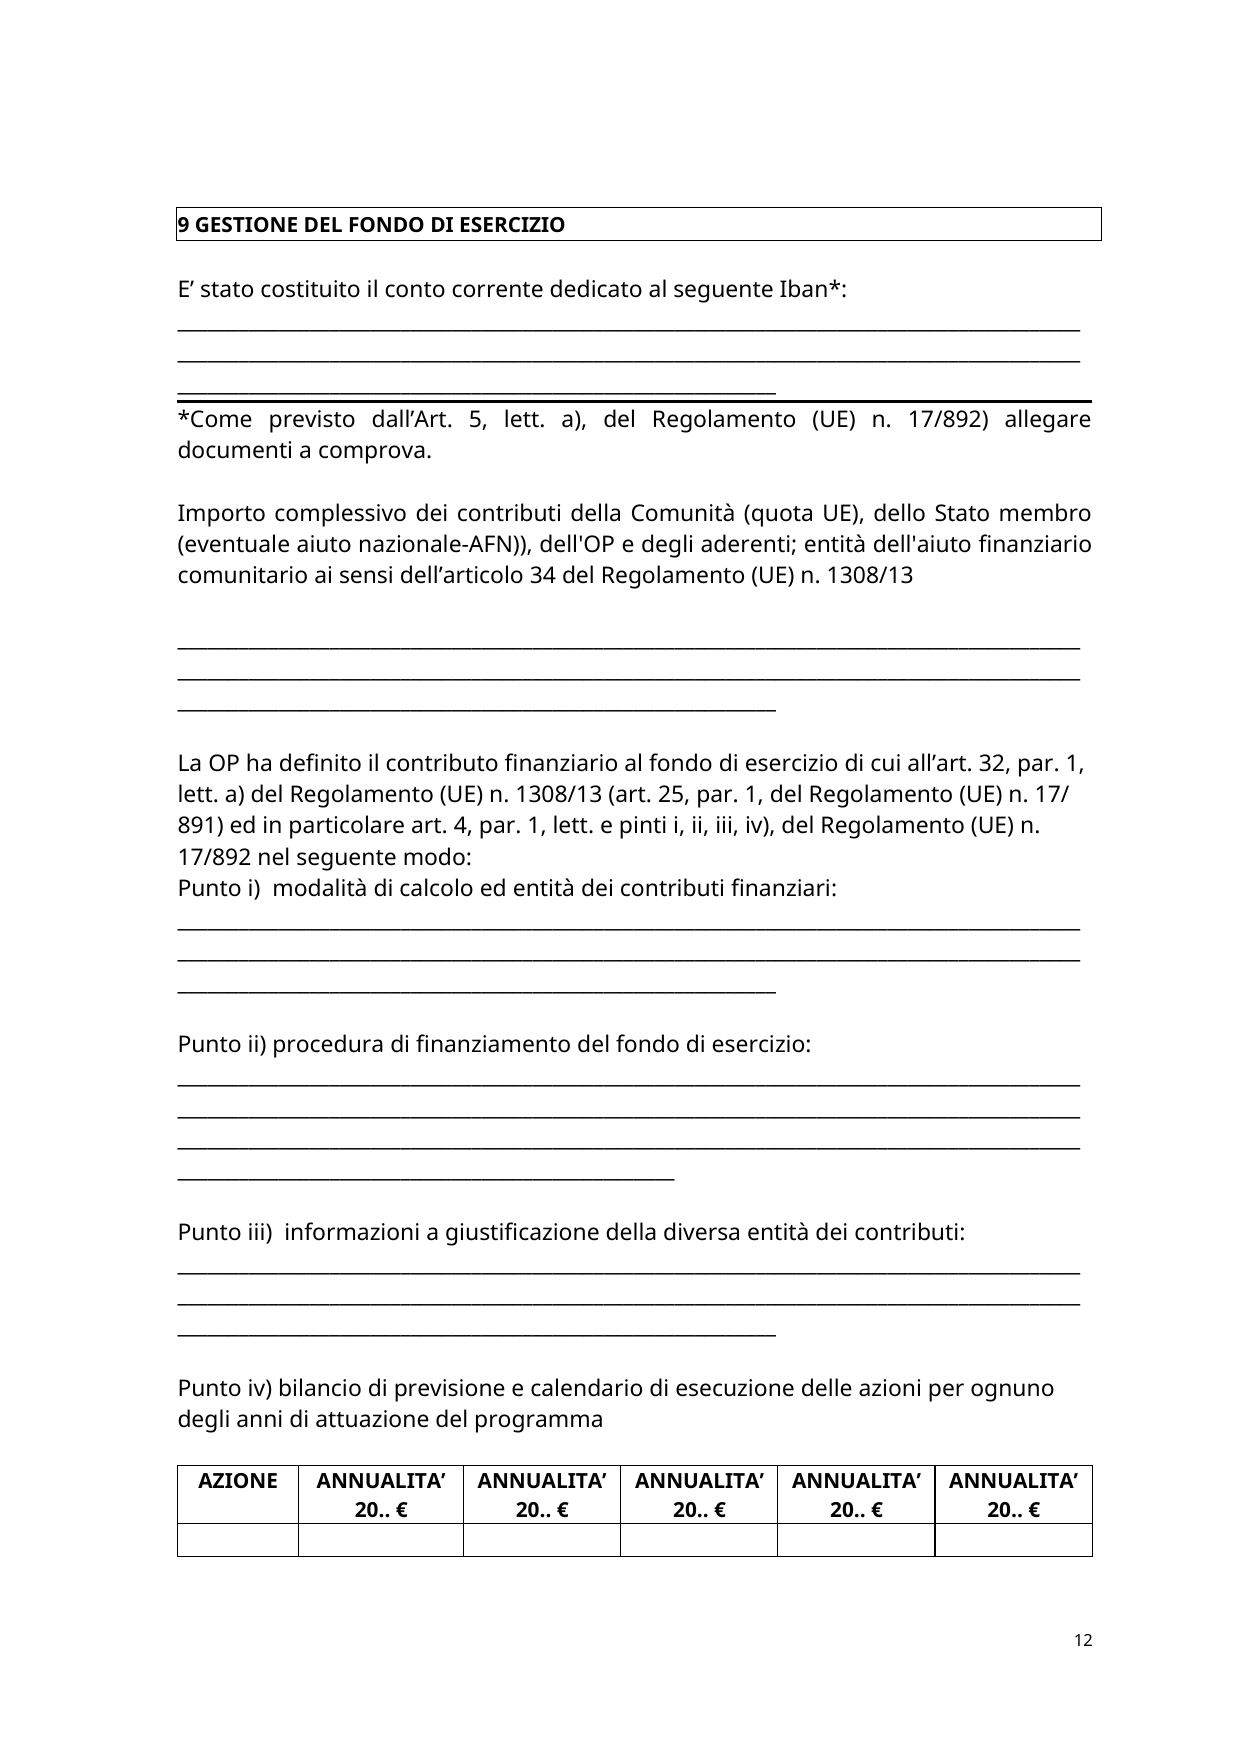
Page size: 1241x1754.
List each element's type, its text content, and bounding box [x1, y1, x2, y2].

table_cell [299, 1524, 463, 1556]
table_header ANNUALITA’ 20.. € [936, 1466, 1092, 1523]
text Punto iii) informazioni a giustificazione della diversa entità dei contributi: _____________________________________________________________________________________________________________________________________________________________________________________________________________________________________________ [177, 1215, 1092, 1340]
text _____________________________________________________________________________________________________________________________________________________________________________________________________________________________________________ [177, 304, 1092, 400]
table_cell [936, 1524, 1092, 1556]
text La OP ha definito il contributo finanziario al fondo di esercizio di cui all’art. 32, par. 1, lett. a) del Regolamento (UE) n. 1308/13 (art. 25, par. 1, del Regolamento (UE) n. 17/ 891) ed in particolare art. 4, par. 1, lett. e pinti i, ii, iii, iv), del Regolamento (UE) n. 17/892 nel seguente modo: [177, 747, 1092, 872]
text ____________________________________________________________________________________________________________________________________________________________________________________________________________________________________________________________________________________________________________________________ [177, 1059, 1092, 1184]
text Importo complessivo dei contributi della Comunità (quota UE), dello Stato membro (eventuale aiuto nazionale-AFN)), dell'OP e degli aderenti; entità dell'aiuto finanziario comunitario ai sensi dell’articolo 34 del Regolamento (UE) n. 1308/13 [177, 497, 1092, 590]
table_cell [464, 1524, 620, 1556]
text *Come previsto dall’Art. 5, lett. a), del Regolamento (UE) n. 17/892) allegare documenti a comprova. [177, 403, 1092, 465]
text 9 GESTIONE DEL FONDO DI ESERCIZIO [177, 208, 1101, 240]
table_header ANNUALITA’ 20.. € [464, 1466, 620, 1523]
table_header ANNUALITA’ 20.. € [299, 1466, 463, 1523]
table_header ANNUALITA’ 20.. € [621, 1466, 777, 1523]
table_cell [178, 1524, 298, 1556]
text Punto i) modalità di calcolo ed entità dei contributi finanziari: _____________________________________________________________________________________________________________________________________________________________________________________________________________________________________________ [177, 872, 1092, 997]
table_cell [621, 1524, 777, 1556]
table_header ANNUALITA’ 20.. € [778, 1466, 934, 1523]
text Punto ii) procedura di finanziamento del fondo di esercizio: [177, 1028, 1092, 1059]
text Punto iv) bilancio di previsione e calendario di esecuzione delle azioni per ognuno degli anni di attuazione del programma [177, 1372, 1092, 1434]
table_cell [778, 1524, 934, 1556]
text _____________________________________________________________________________________________________________________________________________________________________________________________________________________________________________ [177, 622, 1092, 715]
text E’ stato costituito il conto corrente dedicato al seguente Iban*: [177, 273, 1092, 304]
table_header AZIONE [178, 1466, 298, 1523]
